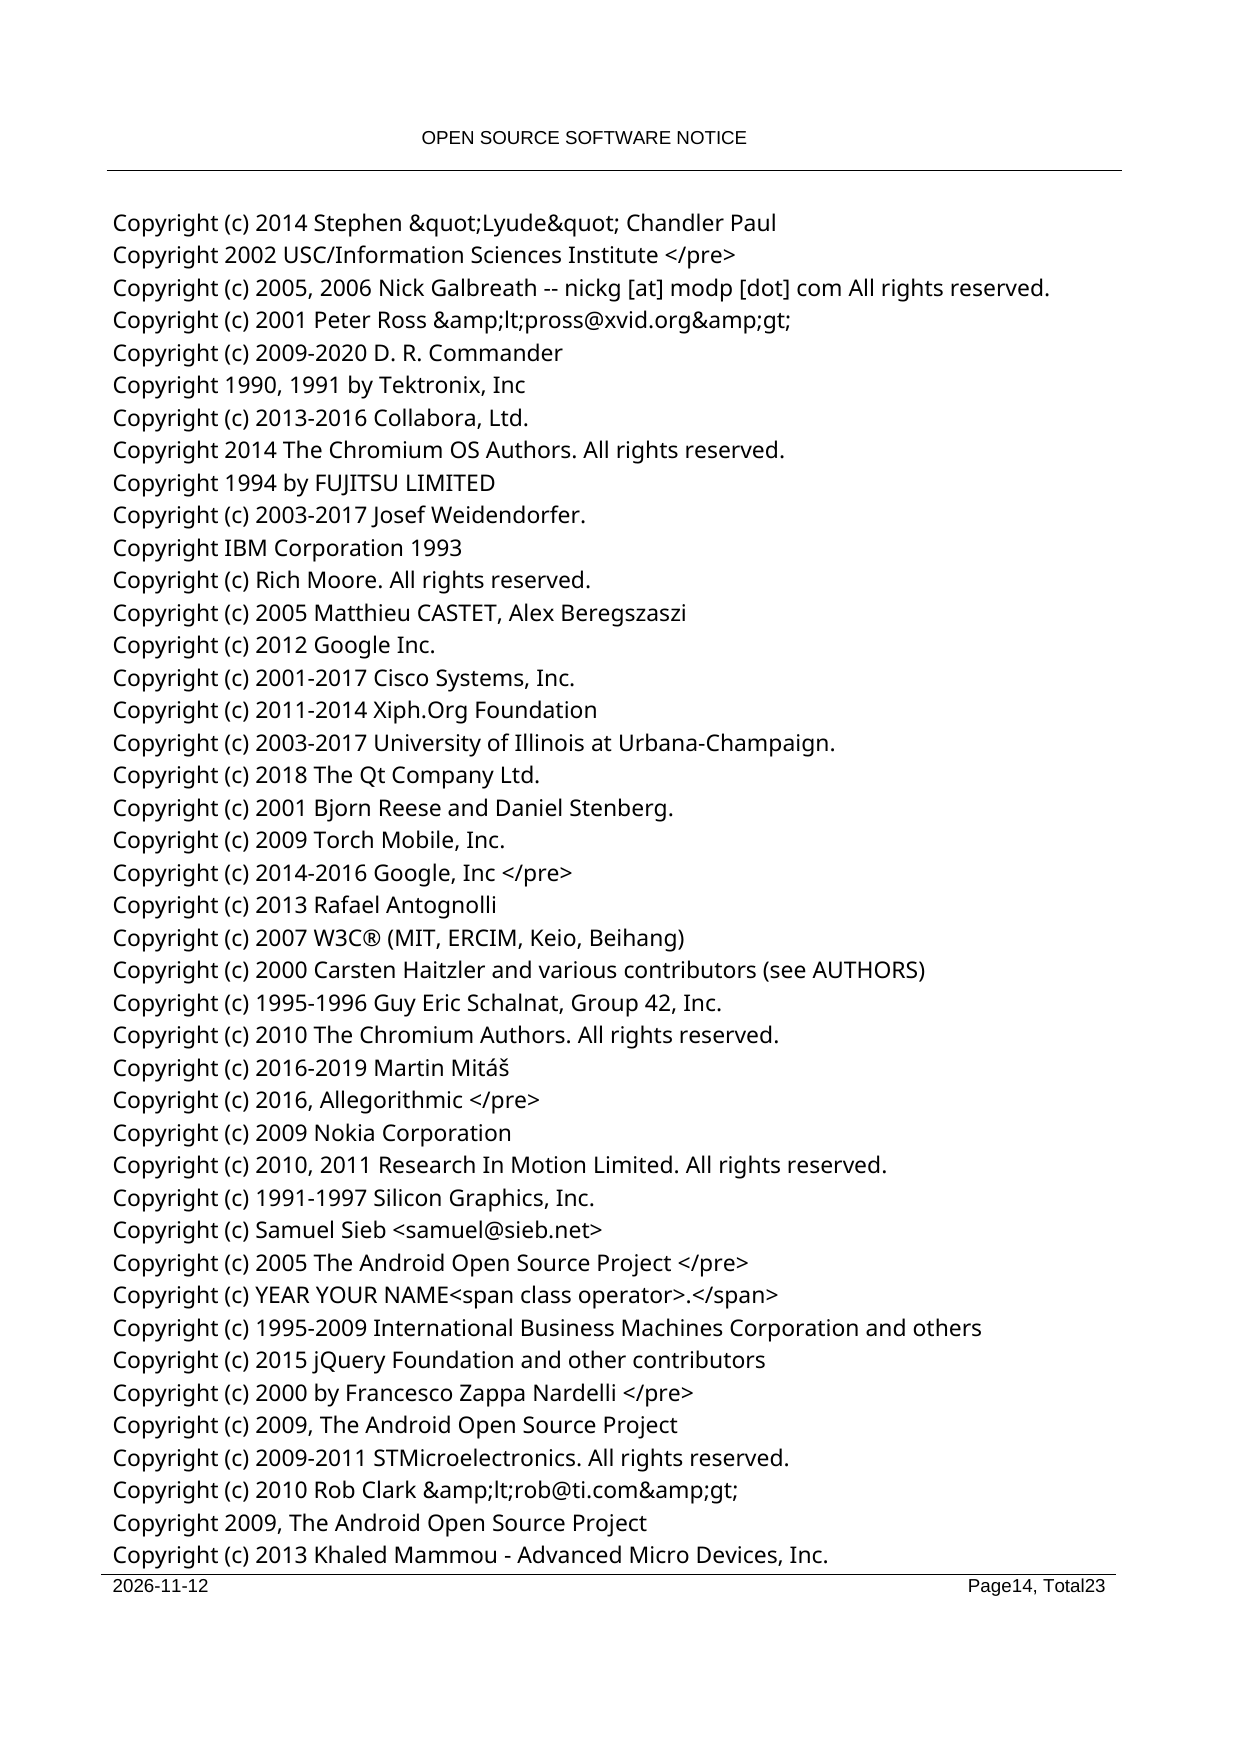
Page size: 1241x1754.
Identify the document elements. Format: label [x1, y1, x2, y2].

text [112, 206, 1128, 1571]
